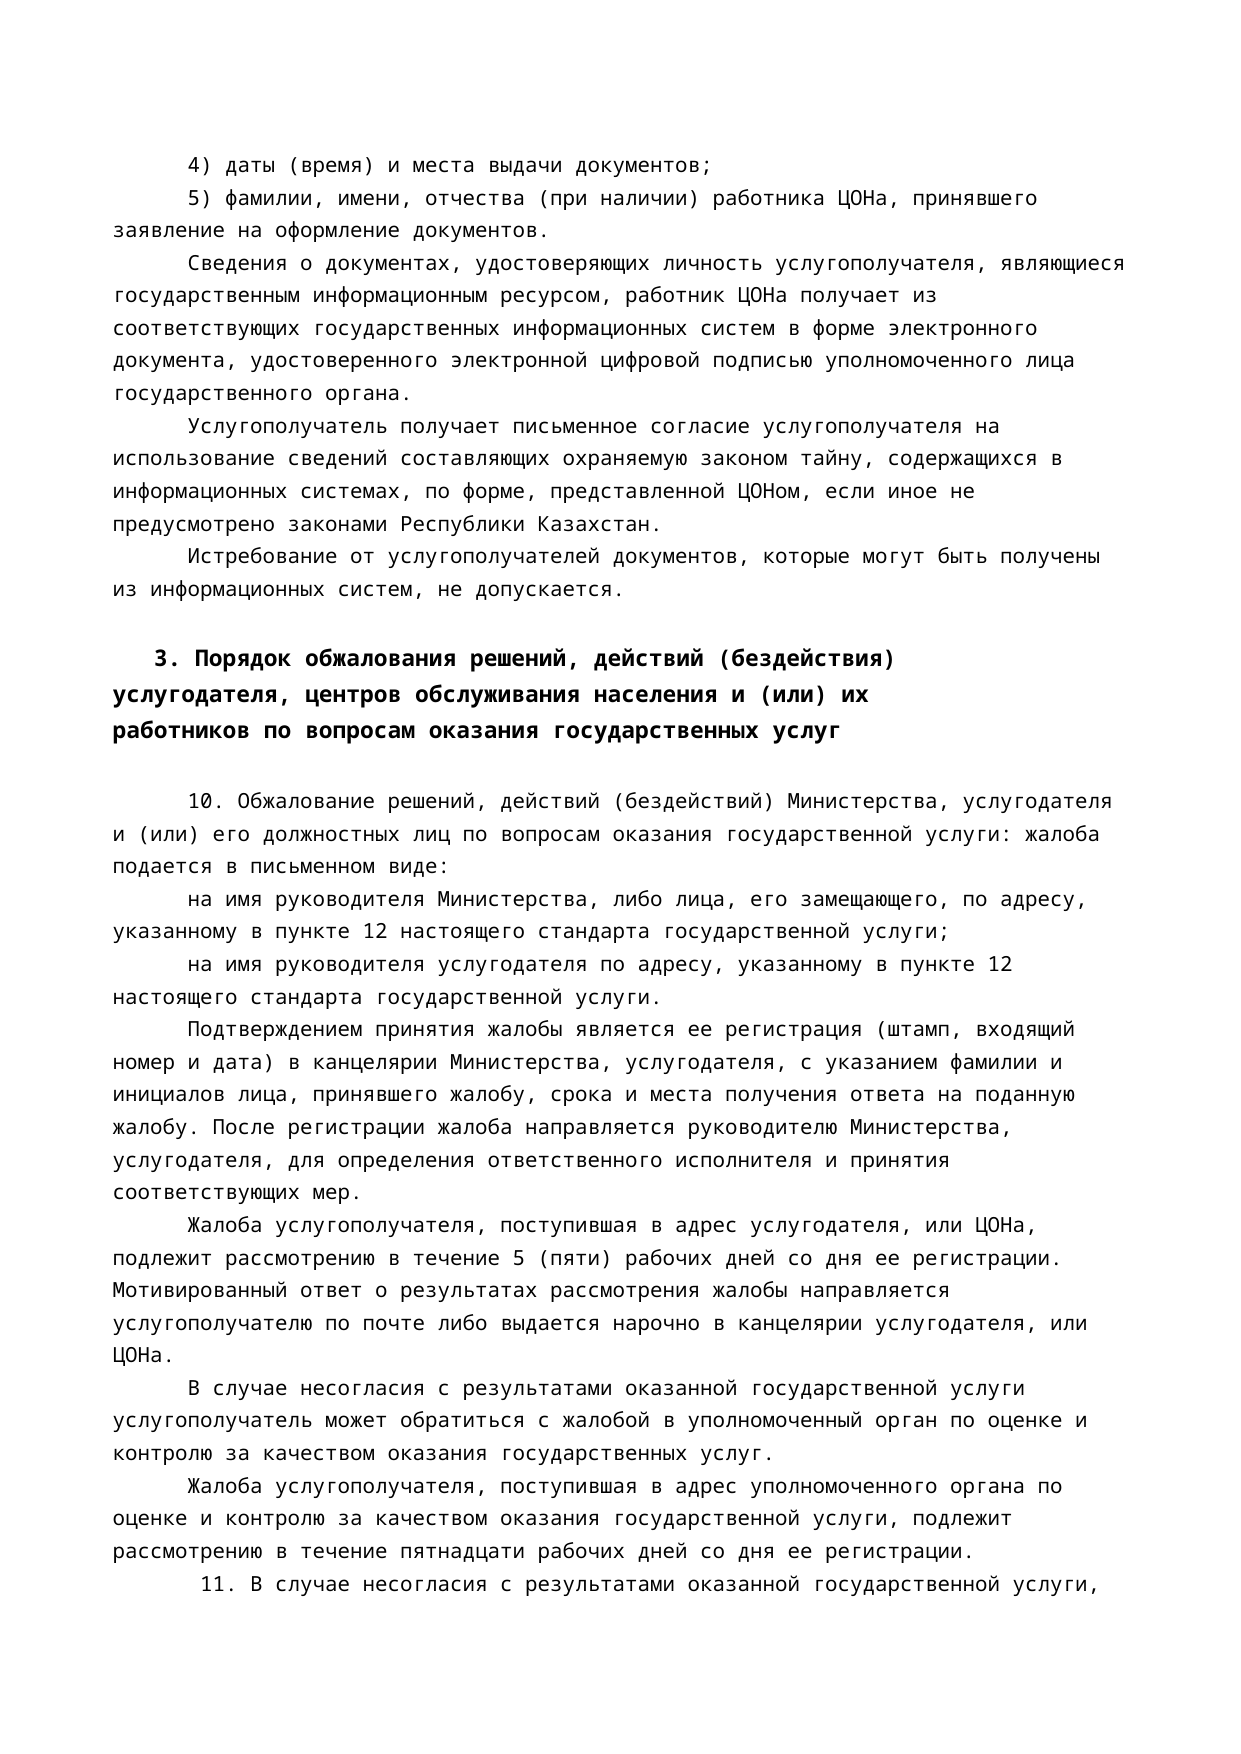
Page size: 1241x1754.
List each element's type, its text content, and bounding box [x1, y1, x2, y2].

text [112, 786, 1128, 1597]
text 3. Порядок обжалования решений, действий (бездействия) услугодателя, центров обслуживания населения и (или) их работников по вопросам оказания государственных услуг [112, 642, 1128, 746]
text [112, 150, 1128, 602]
